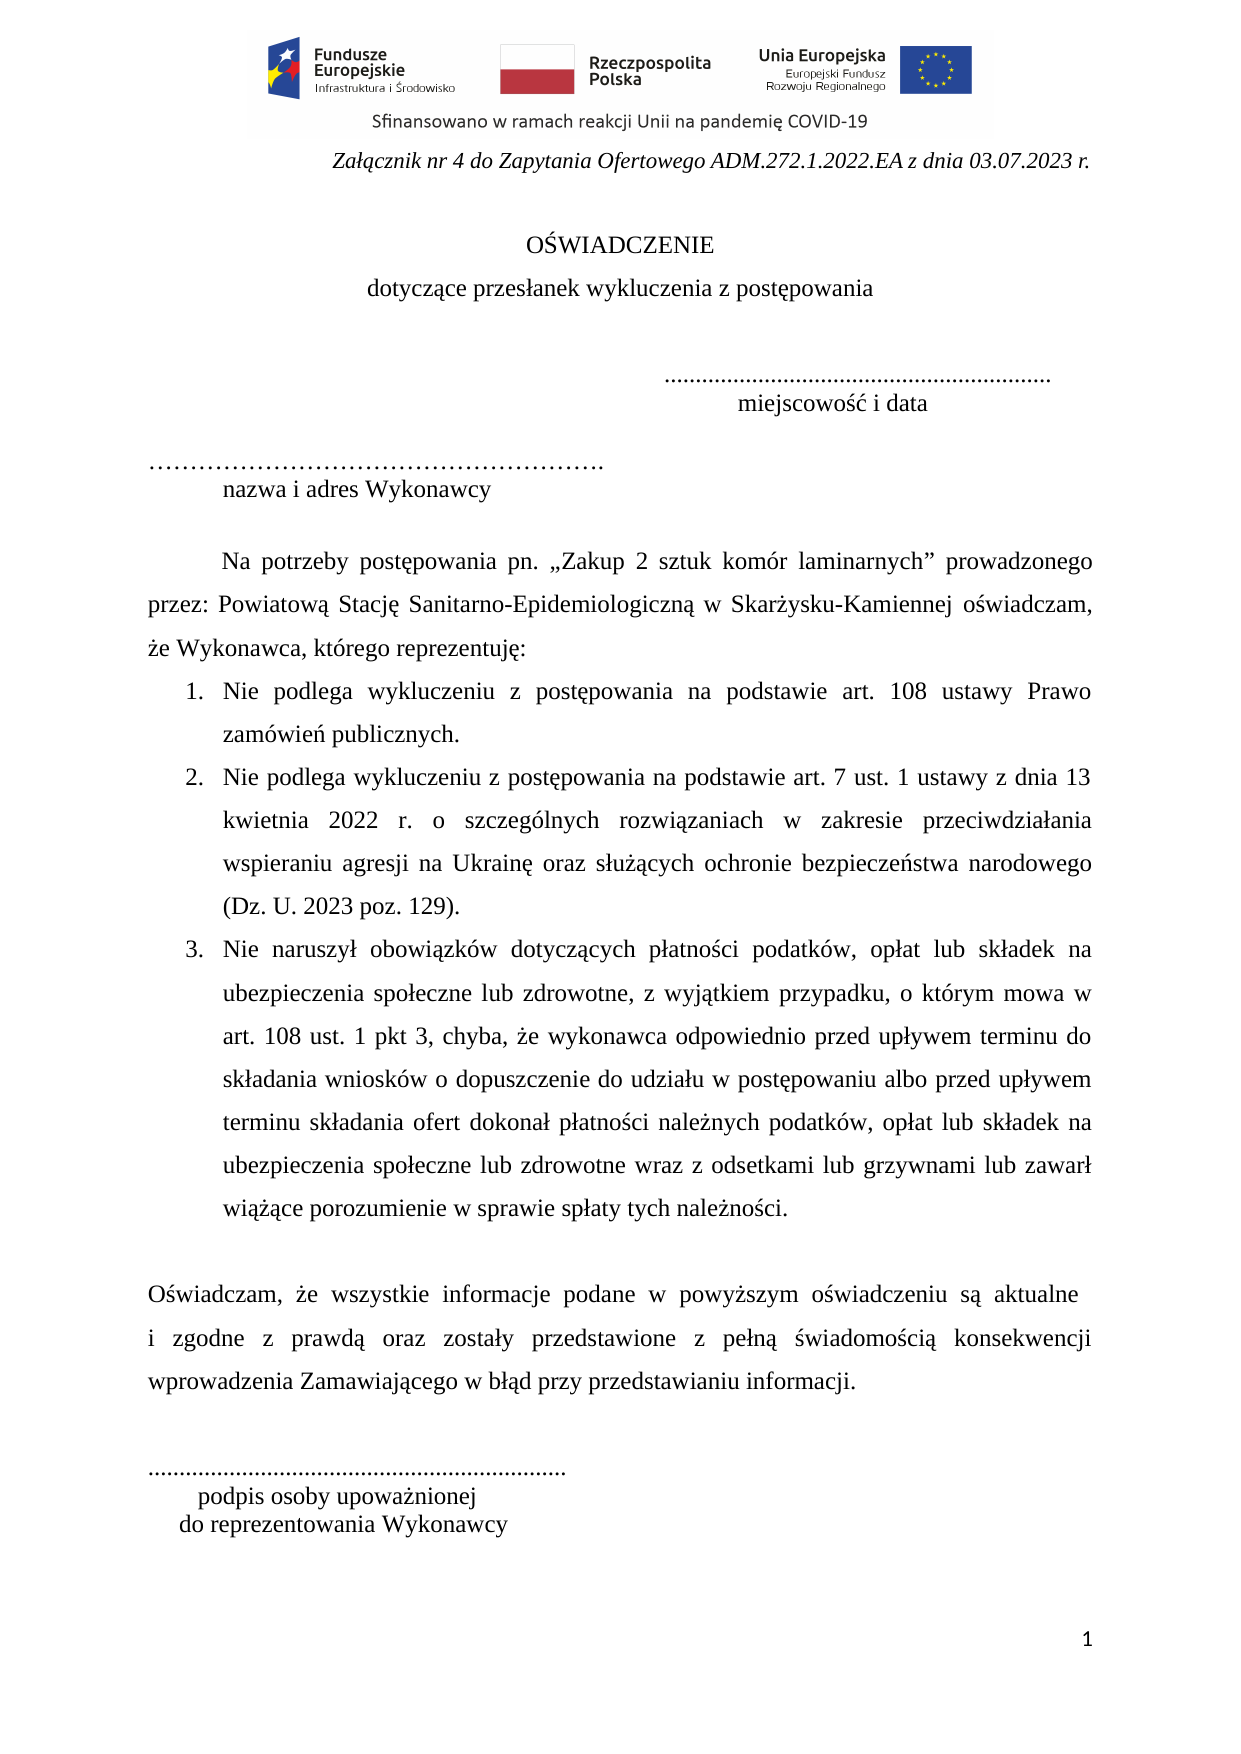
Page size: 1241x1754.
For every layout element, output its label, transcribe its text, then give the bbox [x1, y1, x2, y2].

text dotyczące przesłanek wykluczenia z postępowania [148, 273, 1093, 302]
text OŚWIADCZENIE [148, 230, 1093, 259]
text miejscowość i data [664, 388, 1093, 417]
text ................................................................... [148, 1452, 1093, 1481]
picture [246, 29, 994, 139]
list Nie naruszył obowiązków dotyczących płatności podatków, opłat lub składek na ubezpieczenia społeczne lub zdrowotne, z wyjątkiem przypadku, o którym mowa w art. 108 ust. 1 pkt 3, chyba, że wykonawca odpowiednio przed upływem terminu do składania wniosków o dopuszczenie do udziału w postępowaniu albo przed upływem terminu składania ofert dokonał płatności należnych podatków, opłat lub składek na ubezpieczenia społeczne lub zdrowotne wraz z odsetkami lub grzywnami lub zawarł wiążące porozumienie w sprawie spłaty tych należności. [185, 934, 1093, 1222]
text nazwa i adres Wykonawcy [148, 474, 1093, 503]
text Oświadczam, że wszystkie informacje podane w powyższym oświadczeniu są aktualne i zgodne z prawdą oraz zostały przedstawione z pełną świadomością konsekwencji wprowadzenia Zamawiającego w błąd przy przedstawianiu informacji. [148, 1279, 1093, 1394]
text Na potrzeby postępowania pn. „Zakup 2 sztuk komór laminarnych” prowadzonego przez: Powiatową Stację Sanitarno-Epidemiologiczną w Skarżysku-Kamiennej oświadczam, że Wykonawca, którego reprezentuję: [148, 546, 1093, 661]
text .............................................................. [590, 359, 1093, 388]
text Załącznik nr 4 do Zapytania Ofertowego ADM.272.1.2022.EA z dnia 03.07.2023 r. [148, 148, 1093, 174]
list Nie podlega wykluczeniu z postępowania na podstawie art. 108 ustawy Prawo zamówień publicznych. [185, 676, 1093, 748]
text ………………………………………………. [148, 446, 1093, 474]
text podpis osoby upoważnionej [148, 1481, 1093, 1509]
text do reprezentowania Wykonawcy [148, 1509, 1093, 1538]
list Nie podlega wykluczeniu z postępowania na podstawie art. 7 ust. 1 ustawy z dnia 13 kwietnia 2022 r. o szczególnych rozwiązaniach w zakresie przeciwdziałania wspieraniu agresji na Ukrainę oraz służących ochronie bezpieczeństwa narodowego (Dz. U. 2023 poz. 129). [185, 762, 1093, 920]
